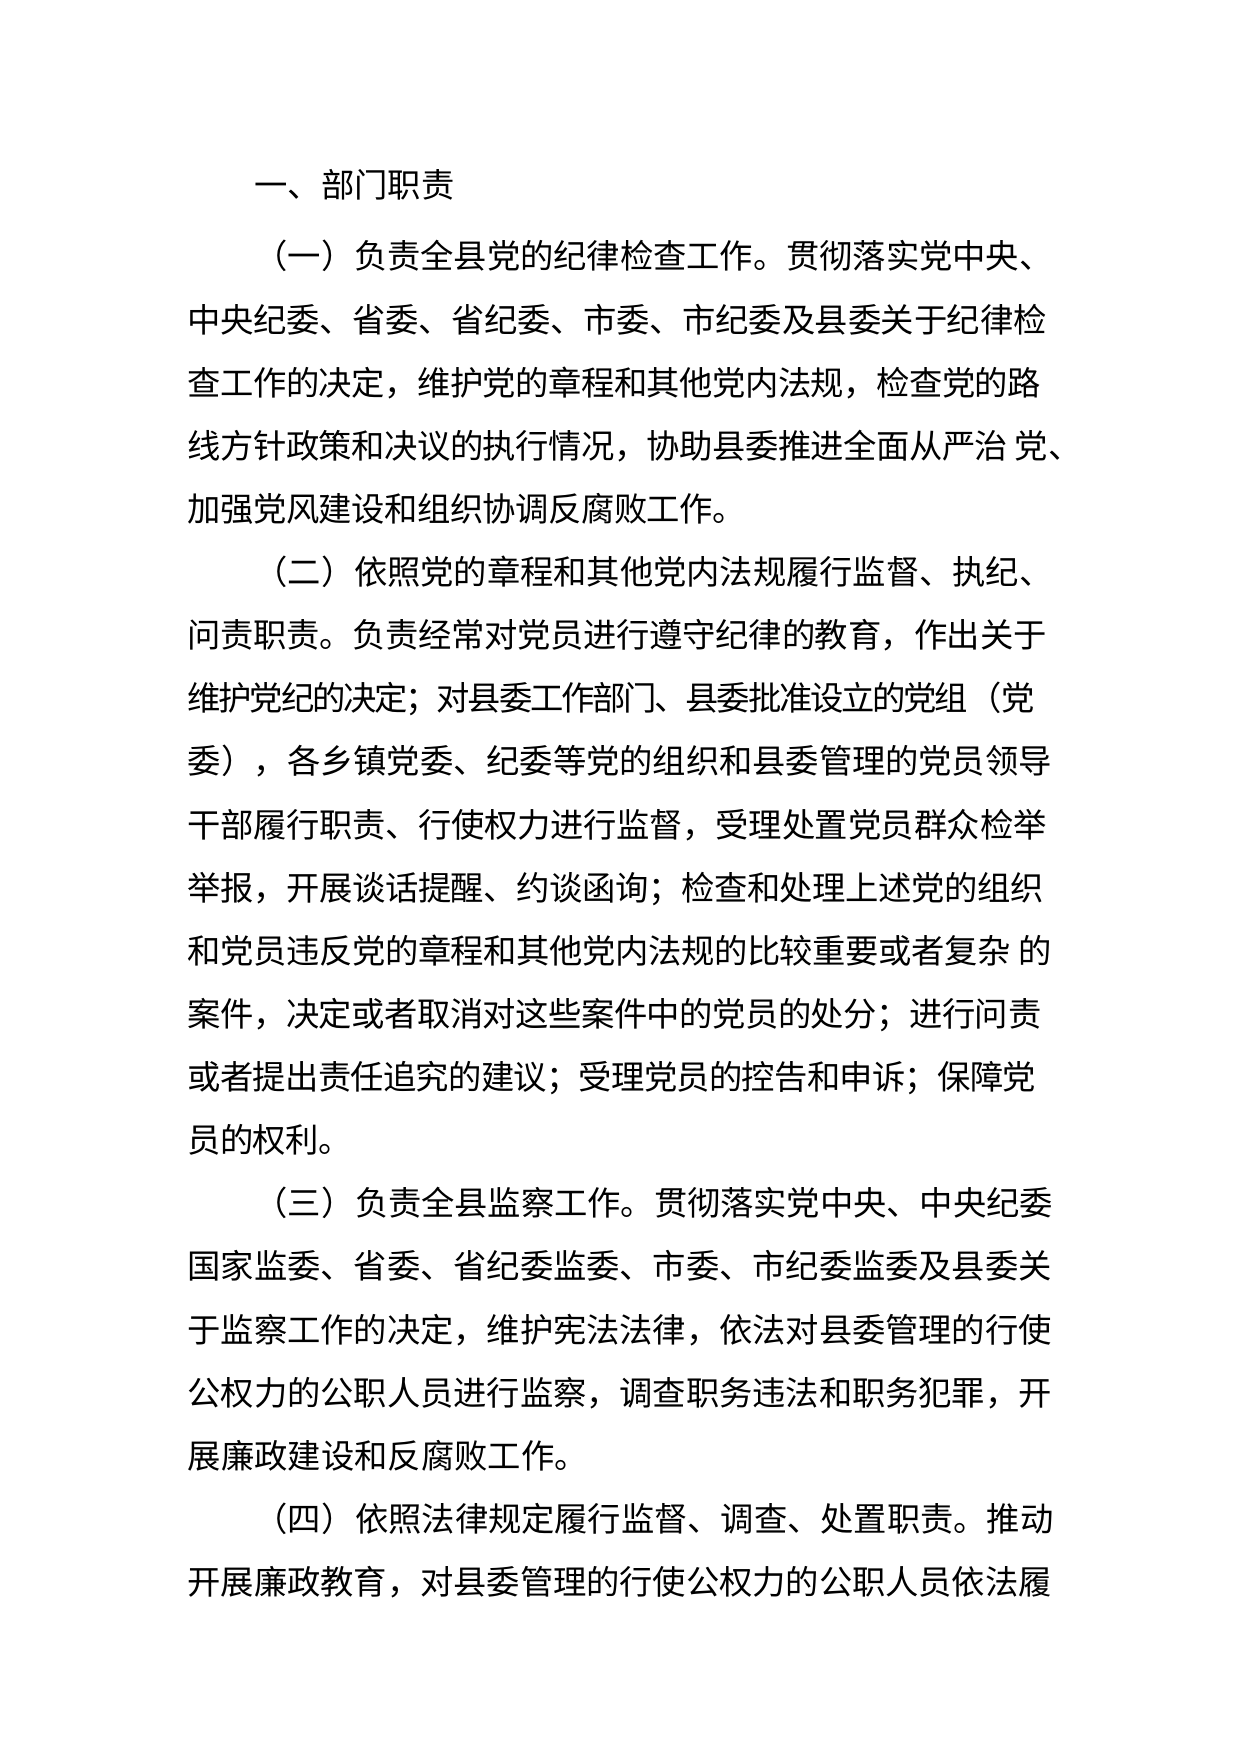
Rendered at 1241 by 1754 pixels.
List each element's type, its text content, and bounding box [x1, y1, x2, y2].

text （三）负责全县监察工作。贯彻落实党中央、中央纪委国家监委、省委、省纪委监委、市委、市纪委监委及县委关于监察工作的决定，维护宪法法律，依法对县委管理的行使公权力的公职人员进行监察，调查职务违法和职务犯罪，开展廉政建设和反腐败工作。 [187, 1177, 1053, 1478]
text （二）依照党的章程和其他党内法规履行监督、执纪、问责职责。负责经常对党员进行遵守纪律的教育，作出关于维护党纪的决定；对县委工作部门、县委批准设立的党组（党委），各乡镇党委、纪委等党的组织和县委管理的党员领导干部履行职责、行使权力进行监督，受理处置党员群众检举举报，开展谈话提醒、约谈函询；检查和处理上述党的组织和党员违反党的章程和其他党内法规的比较重要或者复杂 的案件，决定或者取消对这些案件中的党员的处分；进行问责或者提出责任追究的建议；受理党员的控告和申诉；保障党员的权利。 [187, 546, 1054, 1162]
text （一）负责全县党的纪律检查工作。贯彻落实党中央、中央纪委、省委、省纪委、市委、市纪委及县委关于纪律检查工作的决定，维护党的章程和其他党内法规，检查党的路线方针政策和决议的执行情况，协助县委推进全面从严治 党、加强党风建设和组织协调反腐败工作。 [187, 230, 1054, 531]
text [187, 1493, 1053, 1604]
text 一、部门职责 [254, 159, 1082, 207]
